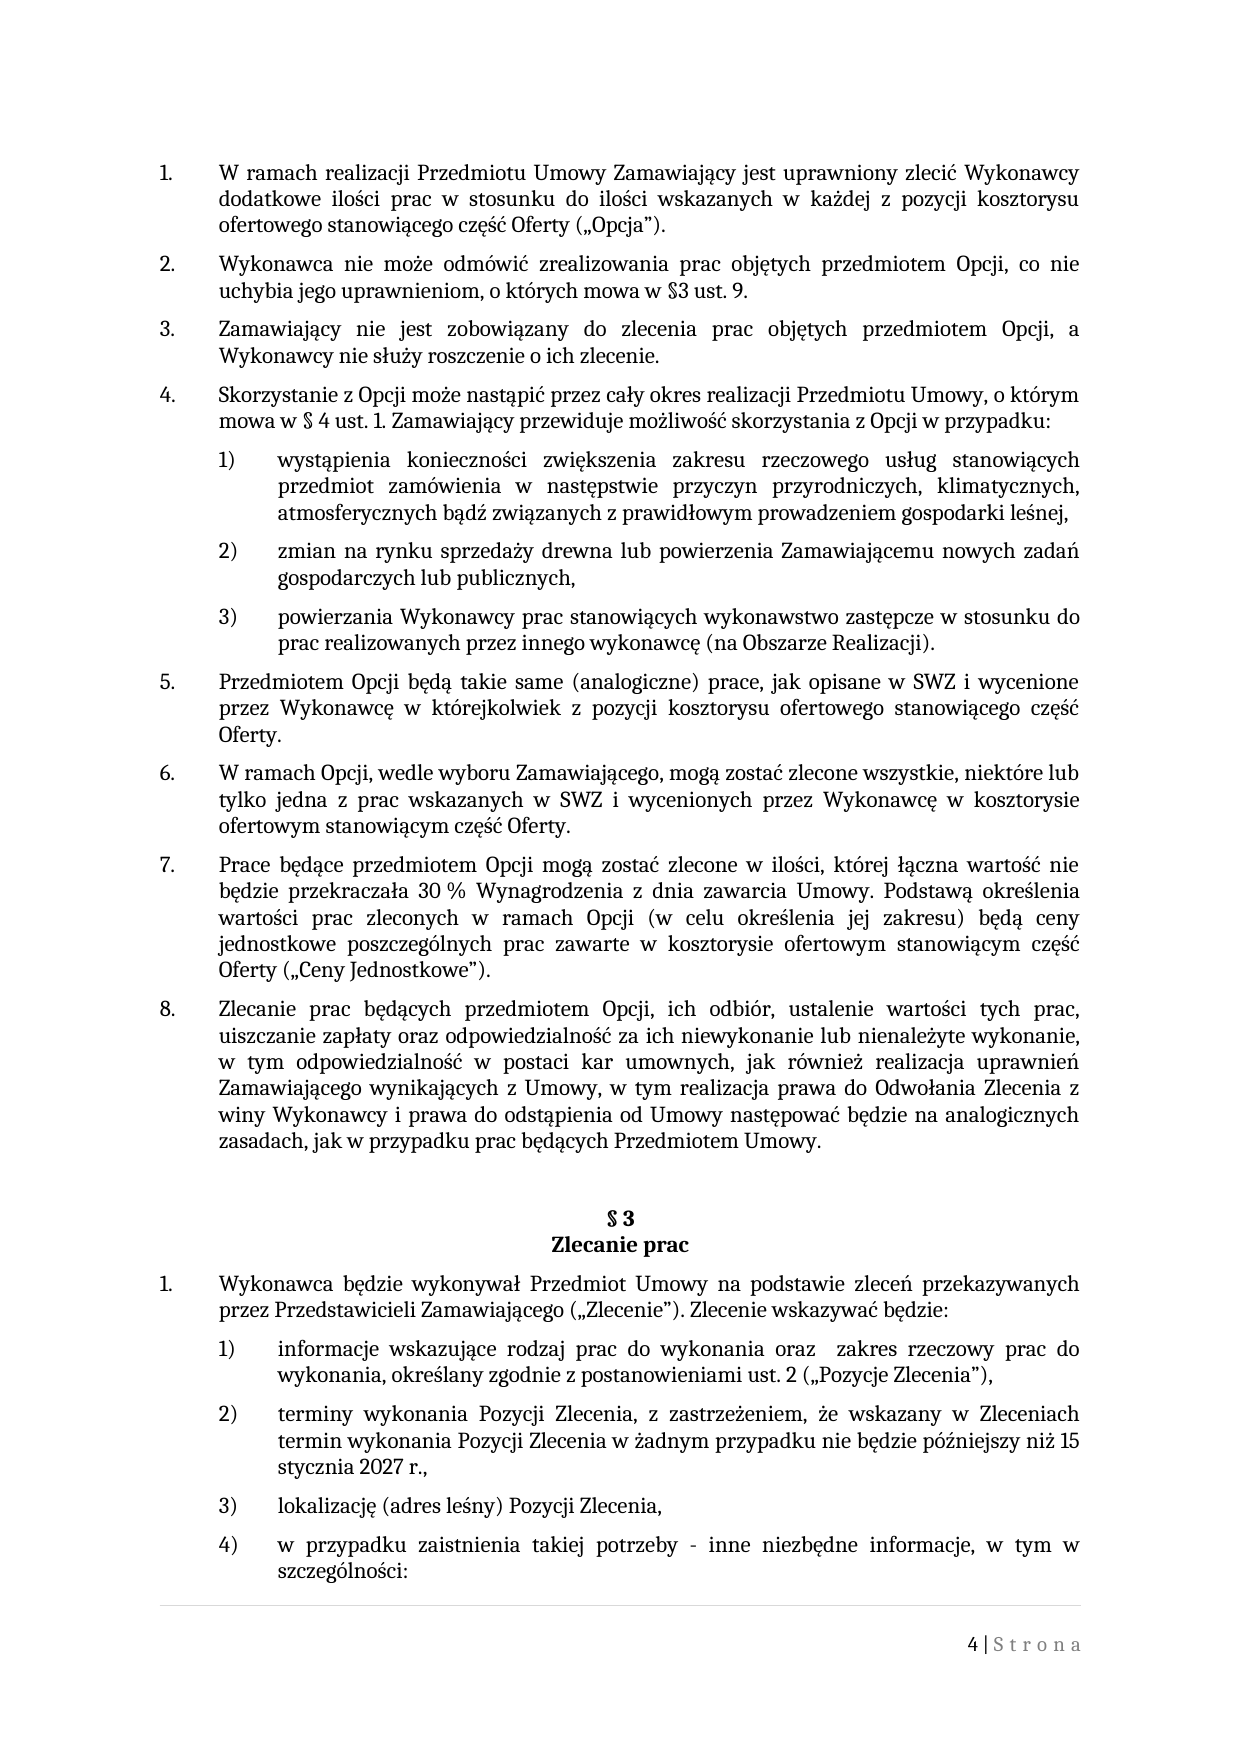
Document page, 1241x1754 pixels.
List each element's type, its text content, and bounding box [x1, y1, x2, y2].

list lokalizację (adres leśny) Pozycji Zlecenia, [218, 1493, 1081, 1519]
list Prace będące przedmiotem Opcji mogą zostać zlecone w ilości, której łączna wartość nie będzie przekraczała 30 % Wynagrodzenia z dnia zawarcia Umowy. Podstawą określenia wartości prac zleconych w ramach Opcji (w celu określenia jej zakresu) będą ceny jednostkowe poszczególnych prac zawarte w kosztorysie ofertowym stanowiącym część Oferty („Ceny Jednostkowe”). [159, 852, 1081, 983]
text 3) powierzania Wykonawcy prac stanowiących wykonawstwo zastępcze w stosunku do prac realizowanych przez innego wykonawcę (na Obszarze Realizacji). [218, 603, 1081, 656]
list W ramach Opcji, wedle wyboru Zamawiającego, mogą zostać zlecone wszystkie, niektóre lub tylko jedna z prac wskazanych w SWZ i wycenionych przez Wykonawcę w kosztorysie ofertowym stanowiącym część Oferty. [159, 760, 1081, 839]
text 1) wystąpienia konieczności zwiększenia zakresu rzeczowego usług stanowiących przedmiot zamówienia w następstwie przyczyn przyrodniczych, klimatycznych, atmosferycznych bądź związanych z prawidłowym prowadzeniem gospodarki leśnej, [218, 447, 1081, 526]
list informacje wskazujące rodzaj prac do wykonania oraz zakres rzeczowy prac do wykonania, określany zgodnie z postanowieniami ust. 2 („Pozycje Zlecenia”), [218, 1336, 1081, 1389]
list Zamawiający nie jest zobowiązany do zlecenia prac objętych przedmiotem Opcji, a Wykonawcy nie służy roszczenie o ich zlecenie. [159, 316, 1081, 369]
list w przypadku zaistnienia takiej potrzeby - inne niezbędne informacje, w tym w szczególności: [218, 1532, 1081, 1584]
list terminy wykonania Pozycji Zlecenia, z zastrzeżeniem, że wskazany w Zleceniach termin wykonania Pozycji Zlecenia w żadnym przypadku nie będzie późniejszy niż 15 stycznia 2027 r., [218, 1401, 1081, 1480]
text 2) zmian na rynku sprzedaży drewna lub powierzenia Zamawiającemu nowych zadań gospodarczych lub publicznych, [218, 538, 1081, 591]
list W ramach realizacji Przedmiotu Umowy Zamawiający jest uprawniony zlecić Wykonawcy dodatkowe ilości prac w stosunku do ilości wskazanych w każdej z pozycji kosztorysu ofertowego stanowiącego część Oferty („Opcja”). [159, 159, 1081, 238]
text § 3 Zlecanie prac [159, 1206, 1081, 1258]
list Zlecanie prac będących przedmiotem Opcji, ich odbiór, ustalenie wartości tych prac, uiszczanie zapłaty oraz odpowiedzialność za ich niewykonanie lub nienależyte wykonanie, w tym odpowiedzialność w postaci kar umownych, jak również realizacja uprawnień Zamawiającego wynikających z Umowy, w tym realizacja prawa do Odwołania Zlecenia z winy Wykonawcy i prawa do odstąpienia od Umowy następować będzie na analogicznych zasadach, jak w przypadku prac będących Przedmiotem Umowy. [159, 996, 1081, 1154]
list Wykonawca nie może odmówić zrealizowania prac objętych przedmiotem Opcji, co nie uchybia jego uprawnieniom, o których mowa w §3 ust. 9. [159, 251, 1081, 304]
list Skorzystanie z Opcji może nastąpić przez cały okres realizacji Przedmiotu Umowy, o którym mowa w § 4 ust. 1. Zamawiający przewiduje możliwość skorzystania z Opcji w przypadku: [159, 381, 1081, 434]
list Wykonawca będzie wykonywał Przedmiot Umowy na podstawie zleceń przekazywanych przez Przedstawicieli Zamawiającego („Zlecenie”). Zlecenie wskazywać będzie: [159, 1271, 1081, 1323]
list Przedmiotem Opcji będą takie same (analogiczne) prace, jak opisane w SWZ i wycenione przez Wykonawcę w którejkolwiek z pozycji kosztorysu ofertowego stanowiącego część Oferty. [159, 669, 1081, 748]
